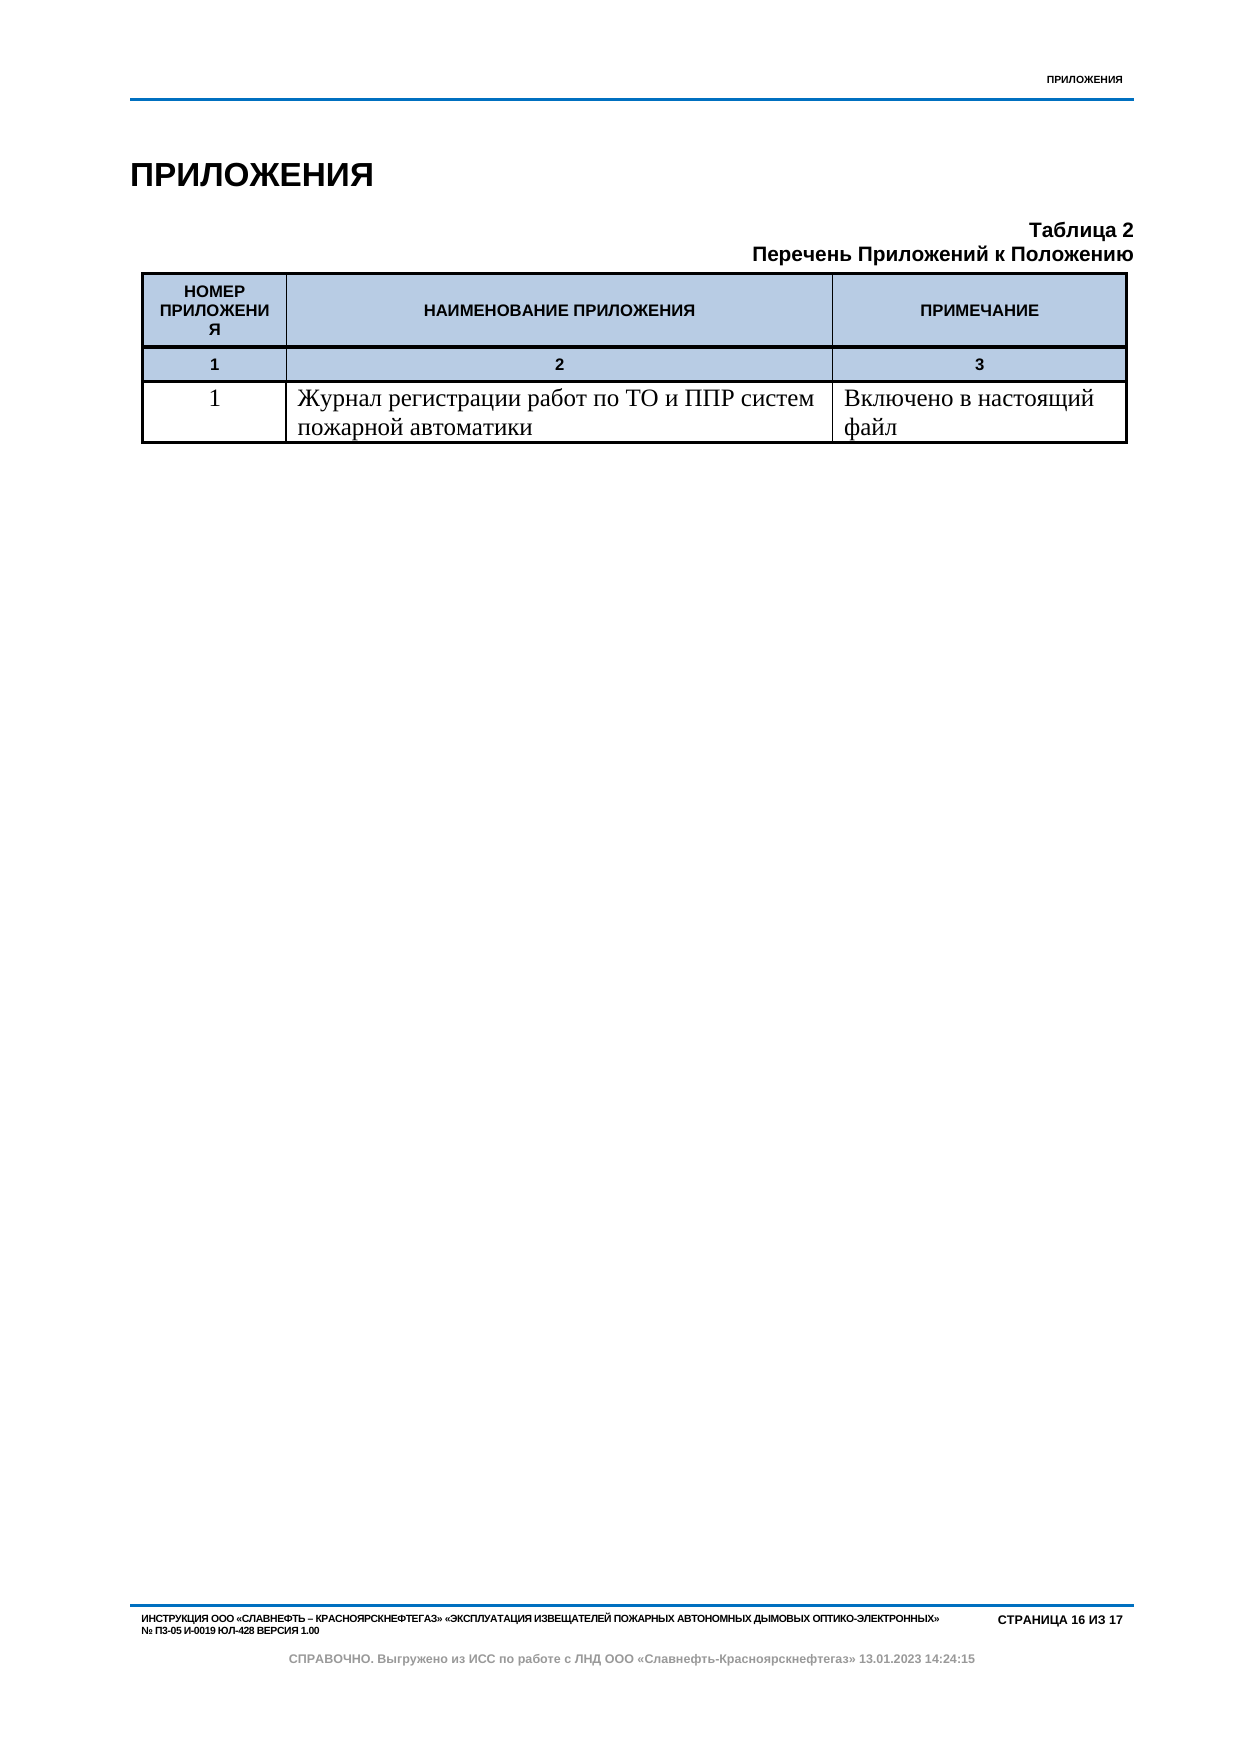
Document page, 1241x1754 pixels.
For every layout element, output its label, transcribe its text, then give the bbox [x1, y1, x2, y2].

text Перечень Приложений к Положению [130, 242, 1134, 266]
table_header ПРИМЕЧАНИЕ [833, 275, 1125, 345]
subtitle ПРИЛОЖЕНИя [130, 155, 1134, 193]
table_header НАИМЕНОВАНИЕ ПРИЛОЖЕНИЯ [287, 275, 832, 345]
table_cell 1 [144, 349, 286, 380]
text Таблица 2 [130, 218, 1134, 242]
table_cell 1 [144, 383, 285, 441]
table_cell 3 [833, 349, 1125, 380]
table_header НОМЕР ПРИЛОЖЕНИЯ [144, 275, 286, 345]
table_cell Журнал регистрации работ по ТО и ППР систем пожарной автоматики [287, 383, 832, 441]
table_cell 2 [287, 349, 832, 380]
table_cell Включено в настоящий файл [833, 383, 1125, 441]
